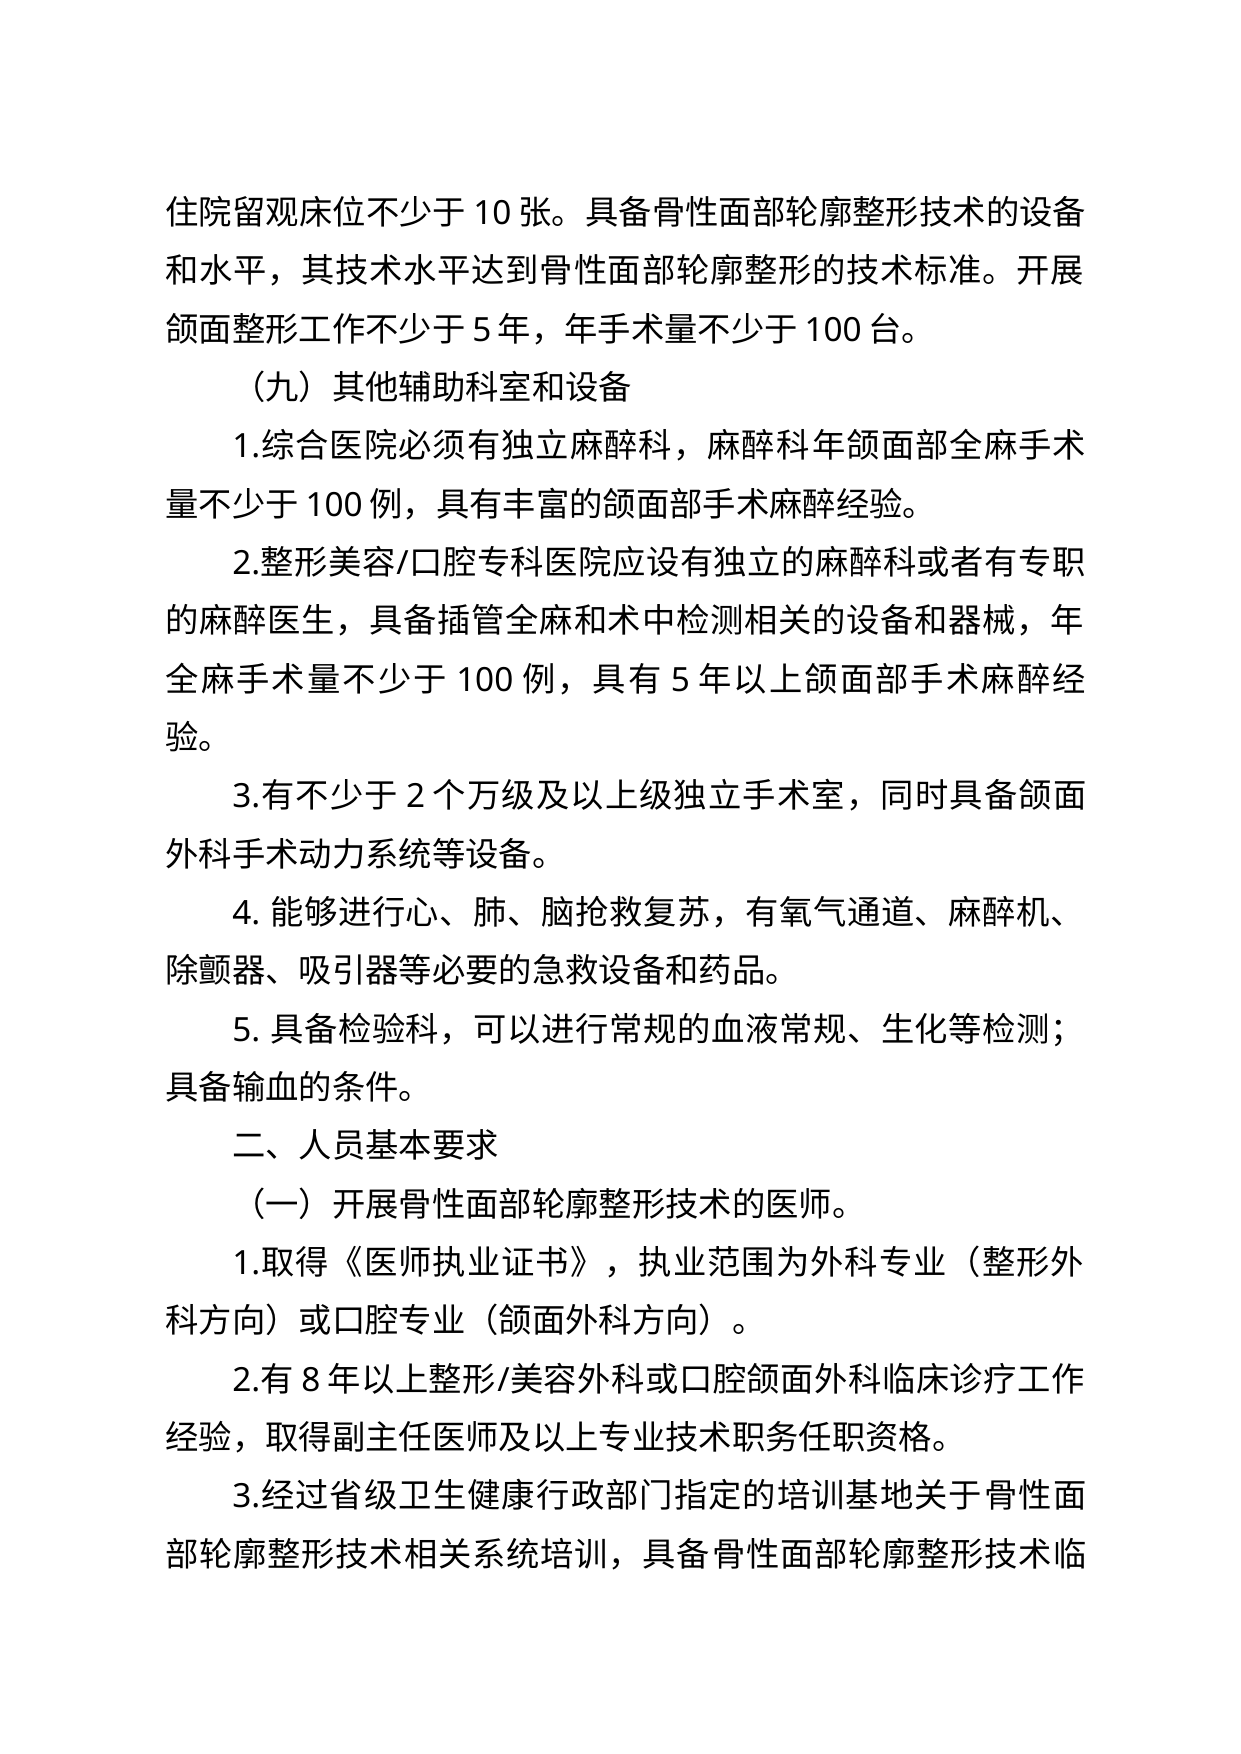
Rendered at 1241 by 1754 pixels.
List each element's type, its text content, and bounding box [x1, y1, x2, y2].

text 二、人员基本要求 [165, 1111, 1087, 1169]
text （九）其他辅助科室和设备 [165, 353, 1087, 411]
text 1.综合医院必须有独立麻醉科，麻醉科年颌面部全麻手术量不少于100例，具有丰富的颌面部手术麻醉经验。 [165, 411, 1087, 528]
text 5. 具备检验科，可以进行常规的血液常规、生化等检测；具备输血的条件。 [165, 994, 1087, 1111]
text 1.取得《医师执业证书》，执业范围为外科专业（整形外科方向）或口腔专业（颌面外科方向）。 [165, 1228, 1087, 1344]
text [165, 1461, 1087, 1578]
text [165, 178, 1087, 353]
text 4. 能够进行心、肺、脑抢救复苏，有氧气通道、麻醉机、除颤器、吸引器等必要的急救设备和药品。 [165, 878, 1087, 994]
text （一）开展骨性面部轮廓整形技术的医师。 [165, 1169, 1087, 1228]
text 3.有不少于2个万级及以上级独立手术室，同时具备颌面外科手术动力系统等设备。 [165, 761, 1087, 878]
text 2.有8年以上整形/美容外科或口腔颌面外科临床诊疗工作经验，取得副主任医师及以上专业技术职务任职资格。 [165, 1344, 1087, 1461]
text 2.整形美容/口腔专科医院应设有独立的麻醉科或者有专职的麻醉医生，具备插管全麻和术中检测相关的设备和器械，年全麻手术量不少于100例，具有5年以上颌面部手术麻醉经验。 [165, 528, 1087, 761]
